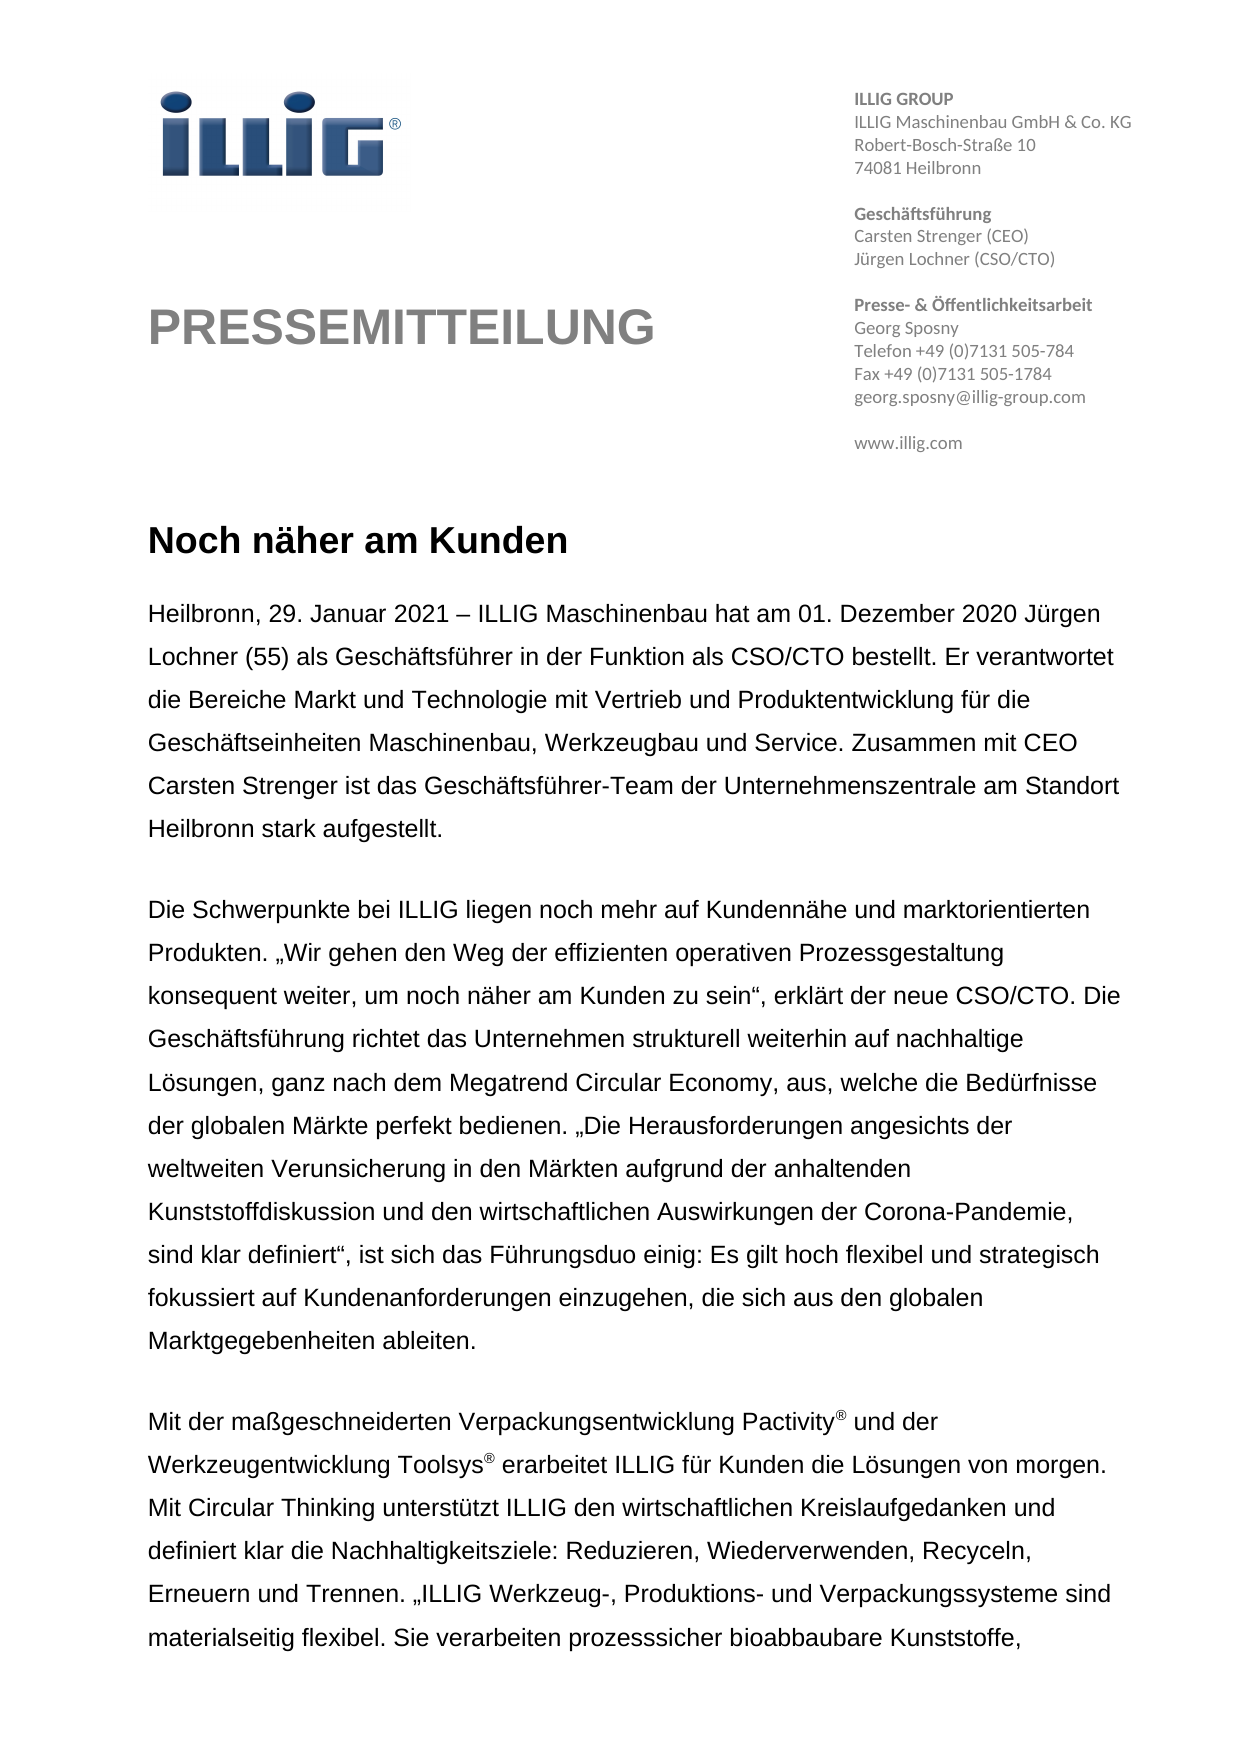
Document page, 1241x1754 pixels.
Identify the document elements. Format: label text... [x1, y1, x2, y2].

text PRESSEMITTEILUNG [148, 297, 838, 355]
picture [147, 73, 411, 212]
text Noch näher am Kunden [148, 518, 1122, 561]
text Heilbronn, 29. Januar 2021 – ILLIG Maschinenbau hat am 01. Dezember 2020 Jürgen Lochner (55) als Geschäftsführer in der Funktion als CSO/CTO bestellt. Er verantwortet die Bereiche Markt und Technologie mit Vertrieb und Produktentwicklung für die Geschäftseinheiten Maschinenbau, Werkzeugbau und Service. Zusammen mit CEO Carsten Strenger ist das Geschäftsführer-Team der Unternehmenszentrale am Standort Heilbronn stark aufgestellt. [148, 599, 1122, 843]
text Die Schwerpunkte bei ILLIG liegen noch mehr auf Kundennähe und marktorientierten Produkten. „Wir gehen den Weg der effizienten operativen Prozessgestaltung konsequent weiter, um noch näher am Kunden zu sein“, erklärt der neue CSO/CTO. Die Geschäftsführung richtet das Unternehmen strukturell weiterhin auf nachhaltige Lösungen, ganz nach dem Megatrend Circular Economy, aus, welche die Bedürfnisse der globalen Märkte perfekt bedienen. „Die Herausforderungen angesichts der weltweiten Verunsicherung in den Märkten aufgrund der anhaltenden Kunststoffdiskussion und den wirtschaftlichen Auswirkungen der Corona-Pandemie, sind klar definiert“, ist sich das Führungsduo einig: Es gilt hoch flexibel und strategisch fokussiert auf Kundenanforderungen einzugehen, die sich aus den globalen Marktgegebenheiten ableiten. [148, 895, 1122, 1355]
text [148, 1407, 1122, 1651]
